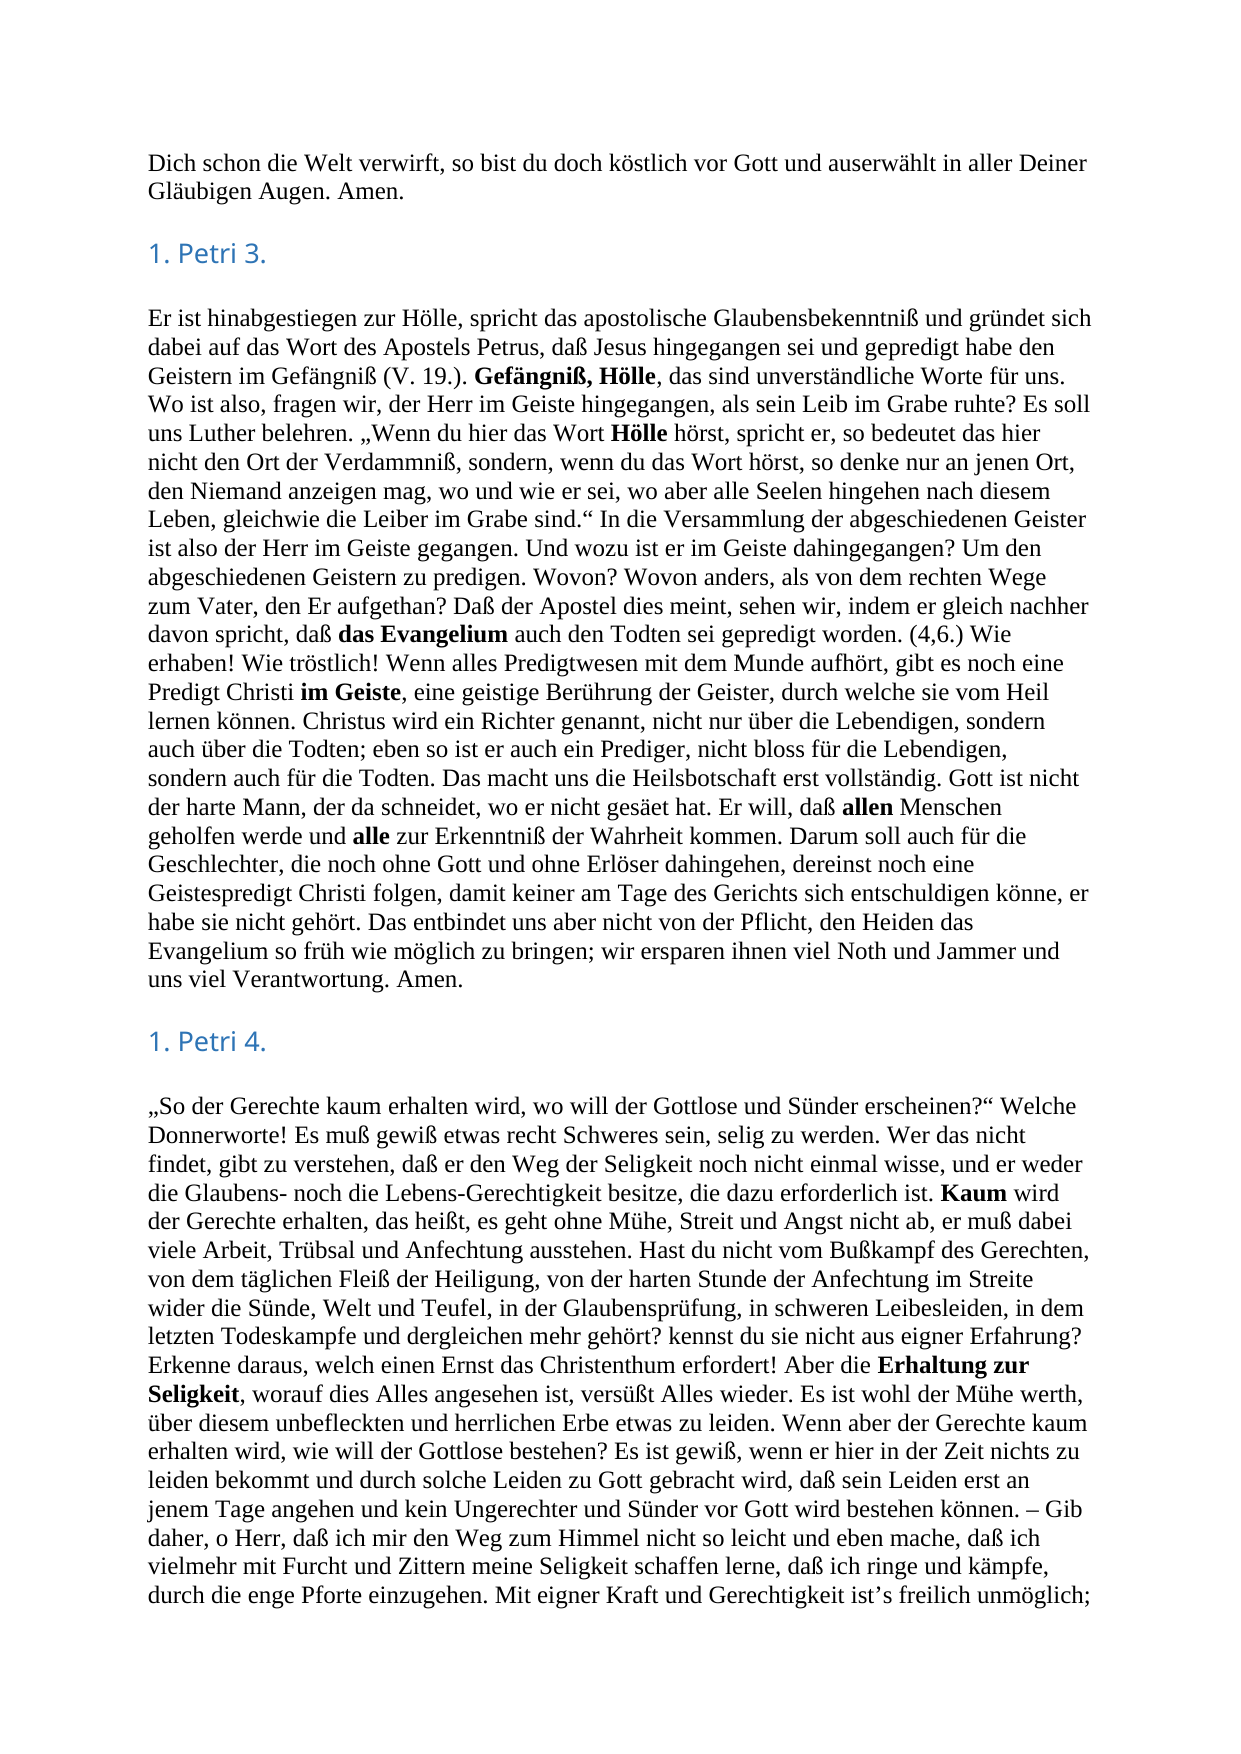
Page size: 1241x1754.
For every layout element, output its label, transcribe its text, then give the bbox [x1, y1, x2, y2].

text Er ist hinabgestiegen zur Hölle, spricht das apostolische Glaubensbekenntniß und gründet sich dabei auf das Wort des Apostels Petrus, daß Jesus hingegangen sei und gepredigt habe den Geistern im Gefängniß (V. 19.). Gefängniß, Hölle, das sind unverständliche Worte für uns. Wo ist also, fragen wir, der Herr im Geiste hingegangen, als sein Leib im Grabe ruhte? Es soll uns Luther belehren. „Wenn du hier das Wort Hölle hörst, spricht er, so bedeutet das hier nicht den Ort der Verdammniß, sondern, wenn du das Wort hörst, so denke nur an jenen Ort, den Niemand anzeigen mag, wo und wie er sei, wo aber alle Seelen hingehen nach diesem Leben, gleichwie die Leiber im Grabe sind.“ In die Versammlung der abgeschiedenen Geister ist also der Herr im Geiste gegangen. Und wozu ist er im Geiste dahingegangen? Um den abgeschiedenen Geistern zu predigen. Wovon? Wovon anders, als von dem rechten Wege zum Vater, den Er aufgethan? Daß der Apostel dies meint, sehen wir, indem er gleich nachher davon spricht, daß das Evangelium auch den Todten sei gepredigt worden. (4,6.) Wie erhaben! Wie tröstlich! Wenn alles Predigtwesen mit dem Munde aufhört, gibt es noch eine Predigt Christi im Geiste, eine geistige Berührung der Geister, durch welche sie vom Heil lernen können. Christus wird ein Richter genannt, nicht nur über die Lebendigen, sondern auch über die Todten; eben so ist er auch ein Prediger, nicht bloss für die Lebendigen, sondern auch für die Todten. Das macht uns die Heilsbotschaft erst vollständig. Gott ist nicht der harte Mann, der da schneidet, wo er nicht gesäet hat. Er will, daß allen Menschen geholfen werde und alle zur Erkenntniß der Wahrheit kommen. Darum soll auch für die Geschlechter, die noch ohne Gott und ohne Erlöser dahingehen, dereinst noch eine Geistespredigt Christi folgen, damit keiner am Tage des Gerichts sich entschuldigen könne, er habe sie nicht gehört. Das entbindet uns aber nicht von der Pflicht, den Heiden das Evangelium so früh wie möglich zu bringen; wir ersparen ihnen viel Noth und Jammer und uns viel Verantwortung. Amen. [148, 303, 1093, 993]
subtitle 1. Petri 3. [148, 234, 1093, 271]
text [148, 148, 1093, 205]
subtitle 1. Petri 4. [148, 1022, 1093, 1059]
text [148, 1091, 1093, 1609]
